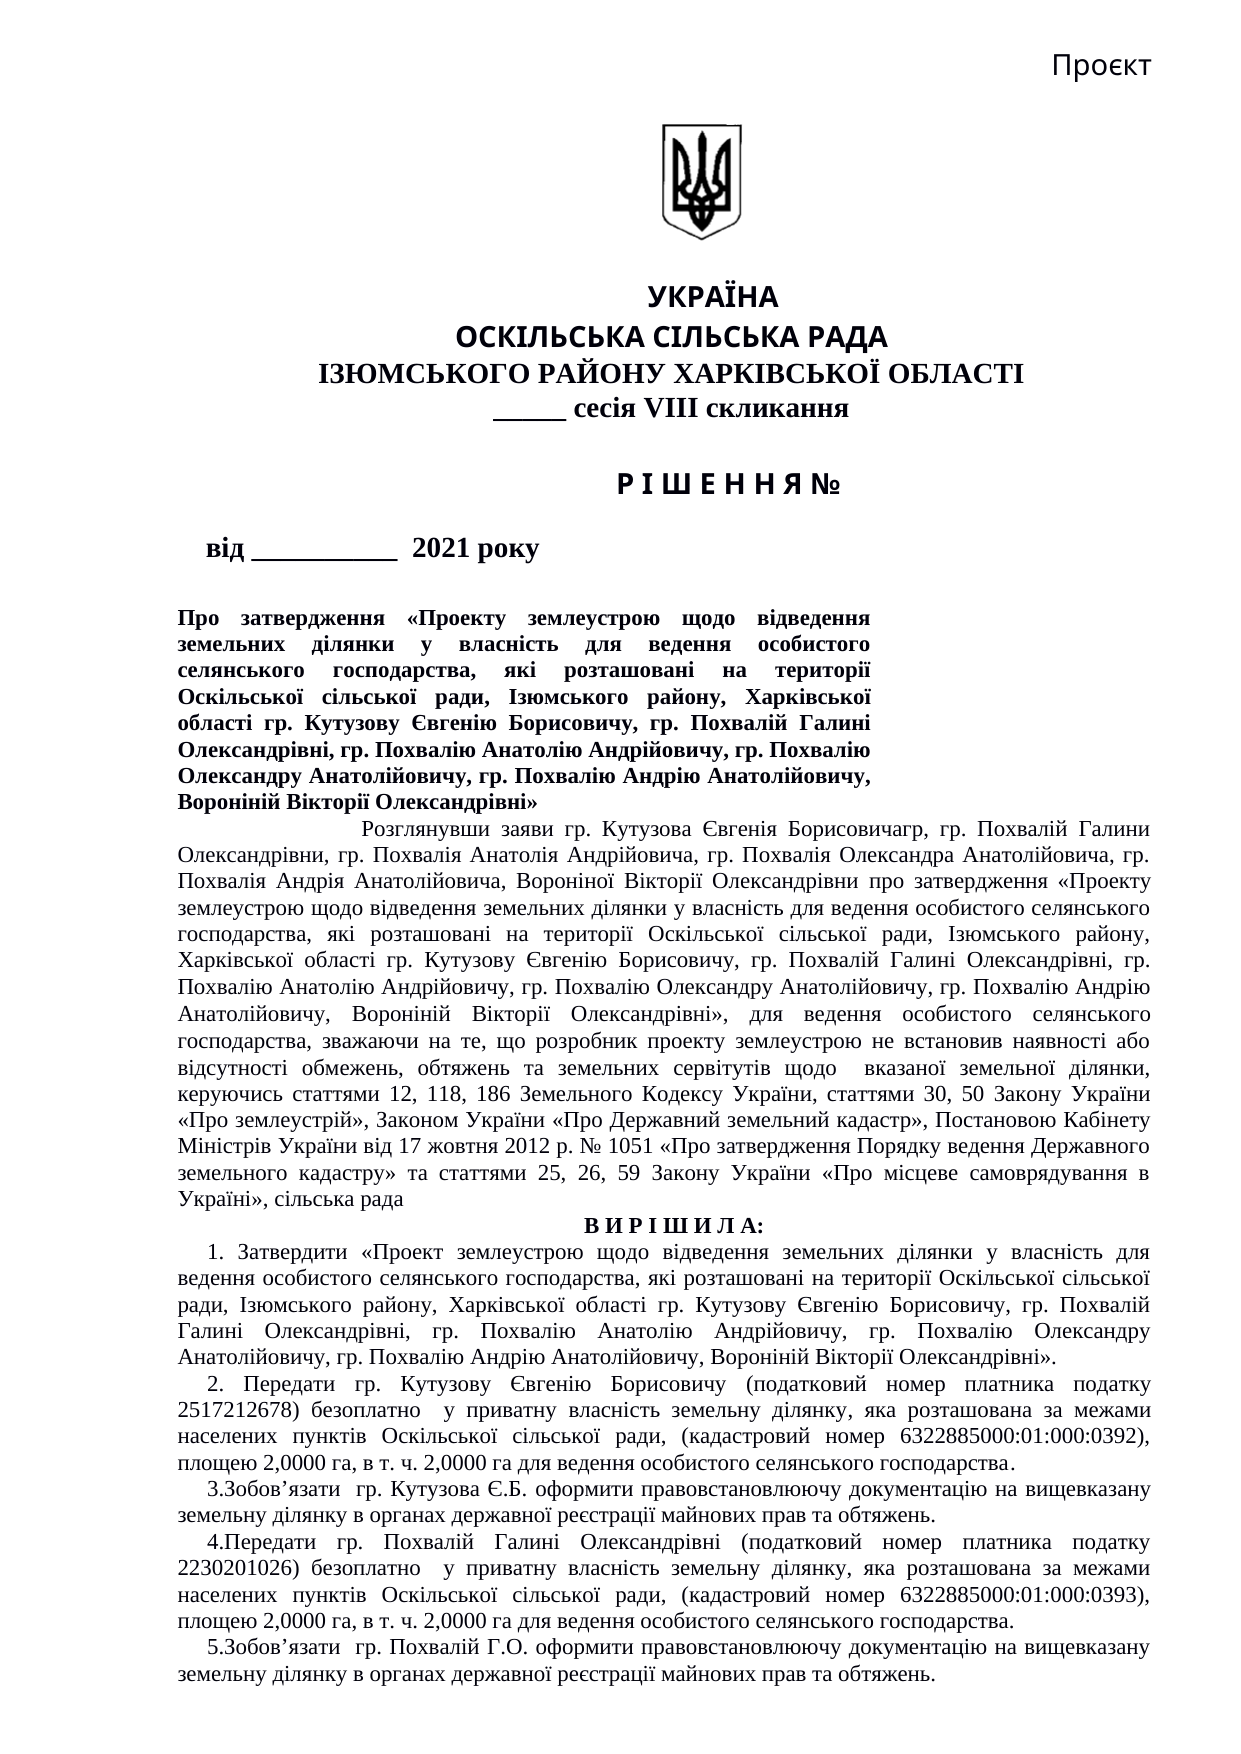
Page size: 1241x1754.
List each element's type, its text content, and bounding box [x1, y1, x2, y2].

text УКРАЇНА [191, 277, 1152, 316]
text ОСКІЛЬСЬКА СІЛЬСЬКА РАДА [191, 316, 1152, 356]
text Про затвердження «Проекту землеустрою щодо відведення земельних ділянки у власність для ведення особистого селянського господарства, які розташовані на території Оскільської сільської ради, Ізюмського району, Харківської області гр. Кутузову Євгенію Борисовичу, гр. Похвалій Галині Олександрівні, гр. Похвалію Анатолію Андрійовичу, гр. Похвалію Олександру Анатолійовичу, гр. Похвалію Андрію Анатолійовичу, Вороніній Вікторії Олександрівні» [177, 604, 871, 815]
text 5.Зобов’язати гр. Похвалій Г.О. оформити правовстановлюючу документацію на вищевказану земельну ділянку в органах державної реєстрації майнових прав та обтяжень. [177, 1633, 1152, 1686]
picture [626, 123, 785, 277]
text Проєкт [191, 44, 1152, 84]
text від __________ 2021 року [191, 531, 1152, 564]
text 4.Передати гр. Похвалій Галині Олександрівні (податковий номер платника податку 2230201026) безоплатно у приватну власність земельну ділянку, яка розташована за межами населених пунктів Оскільської сільської ради, (кадастровий номер 6322885000:01:000:0393), площею 2,0000 га, в т. ч. 2,0000 га для ведення особистого селянського господарства. [177, 1528, 1152, 1633]
text В И Р І Ш И Л А: [177, 1212, 1152, 1238]
text Розглянувши заяви гр. Кутузова Євгенія Борисовичагр, гр. Похвалій Галини Олександрівни, гр. Похвалія Анатолія Андрійовича, гр. Похвалія Олександра Анатолійовича, гр. Похвалія Андрія Анатолійовича, Вороніної Вікторії Олександрівни про затвердження «Проекту землеустрою щодо відведення земельних ділянки у власність для ведення особистого селянського господарства, які розташовані на території Оскільської сільської ради, Ізюмського району, Харківської області гр. Кутузову Євгенію Борисовичу, гр. Похвалій Галині Олександрівні, гр. Похвалію Анатолію Андрійовичу, гр. Похвалію Олександру Анатолійовичу, гр. Похвалію Андрію Анатолійовичу, Вороніній Вікторії Олександрівні», для ведення особистого селянського господарства, зважаючи на те, що розробник проекту землеустрою не встановив наявності або відсутності обмежень, обтяжень та земельних сервітутів щодо вказаної земельної ділянки, керуючись статтями 12, 118, 186 Земельного Кодексу України, статтями 30, 50 Закону України «Про землеустрій», Законом України «Про Державний земельний кадастр», Постановою Кабінету Міністрів України від 17 жовтня 2012 р. № 1051 «Про затвердження Порядку ведення Державного земельного кадастру» та статтями 25, 26, 59 Закону України «Про місцеве самоврядування в Україні», сільська рада [177, 815, 1152, 1212]
text Р І Ш Е Н Н Я № [191, 463, 1152, 503]
text 1. Затвердити «Проект землеустрою щодо відведення земельних ділянки у власність для ведення особистого селянського господарства, які розташовані на території Оскільської сільської ради, Ізюмського району, Харківської області гр. Кутузову Євгенію Борисовичу, гр. Похвалій Галині Олександрівні, гр. Похвалію Анатолію Андрійовичу, гр. Похвалію Олександру Анатолійовичу, гр. Похвалію Андрію Анатолійовичу, Вороніній Вікторії Олександрівні». [177, 1238, 1152, 1370]
text _____ сесія VІІІ скликання [191, 390, 1152, 423]
text 3.Зобов’язати гр. Кутузова Є.Б. оформити правовстановлюючу документацію на вищевказану земельну ділянку в органах державної реєстрації майнових прав та обтяжень. [177, 1475, 1152, 1528]
text ІЗЮМСЬКОГО РАЙОНУ ХАРКІВСЬКОЇ ОБЛАСТІ [191, 356, 1152, 390]
text 2. Передати гр. Кутузову Євгенію Борисовичу (податковий номер платника податку 2517212678) безоплатно у приватну власність земельну ділянку, яка розташована за межами населених пунктів Оскільської сільської ради, (кадастровий номер 6322885000:01:000:0392), площею 2,0000 га, в т. ч. 2,0000 га для ведення особистого селянського господарства. [177, 1370, 1152, 1475]
